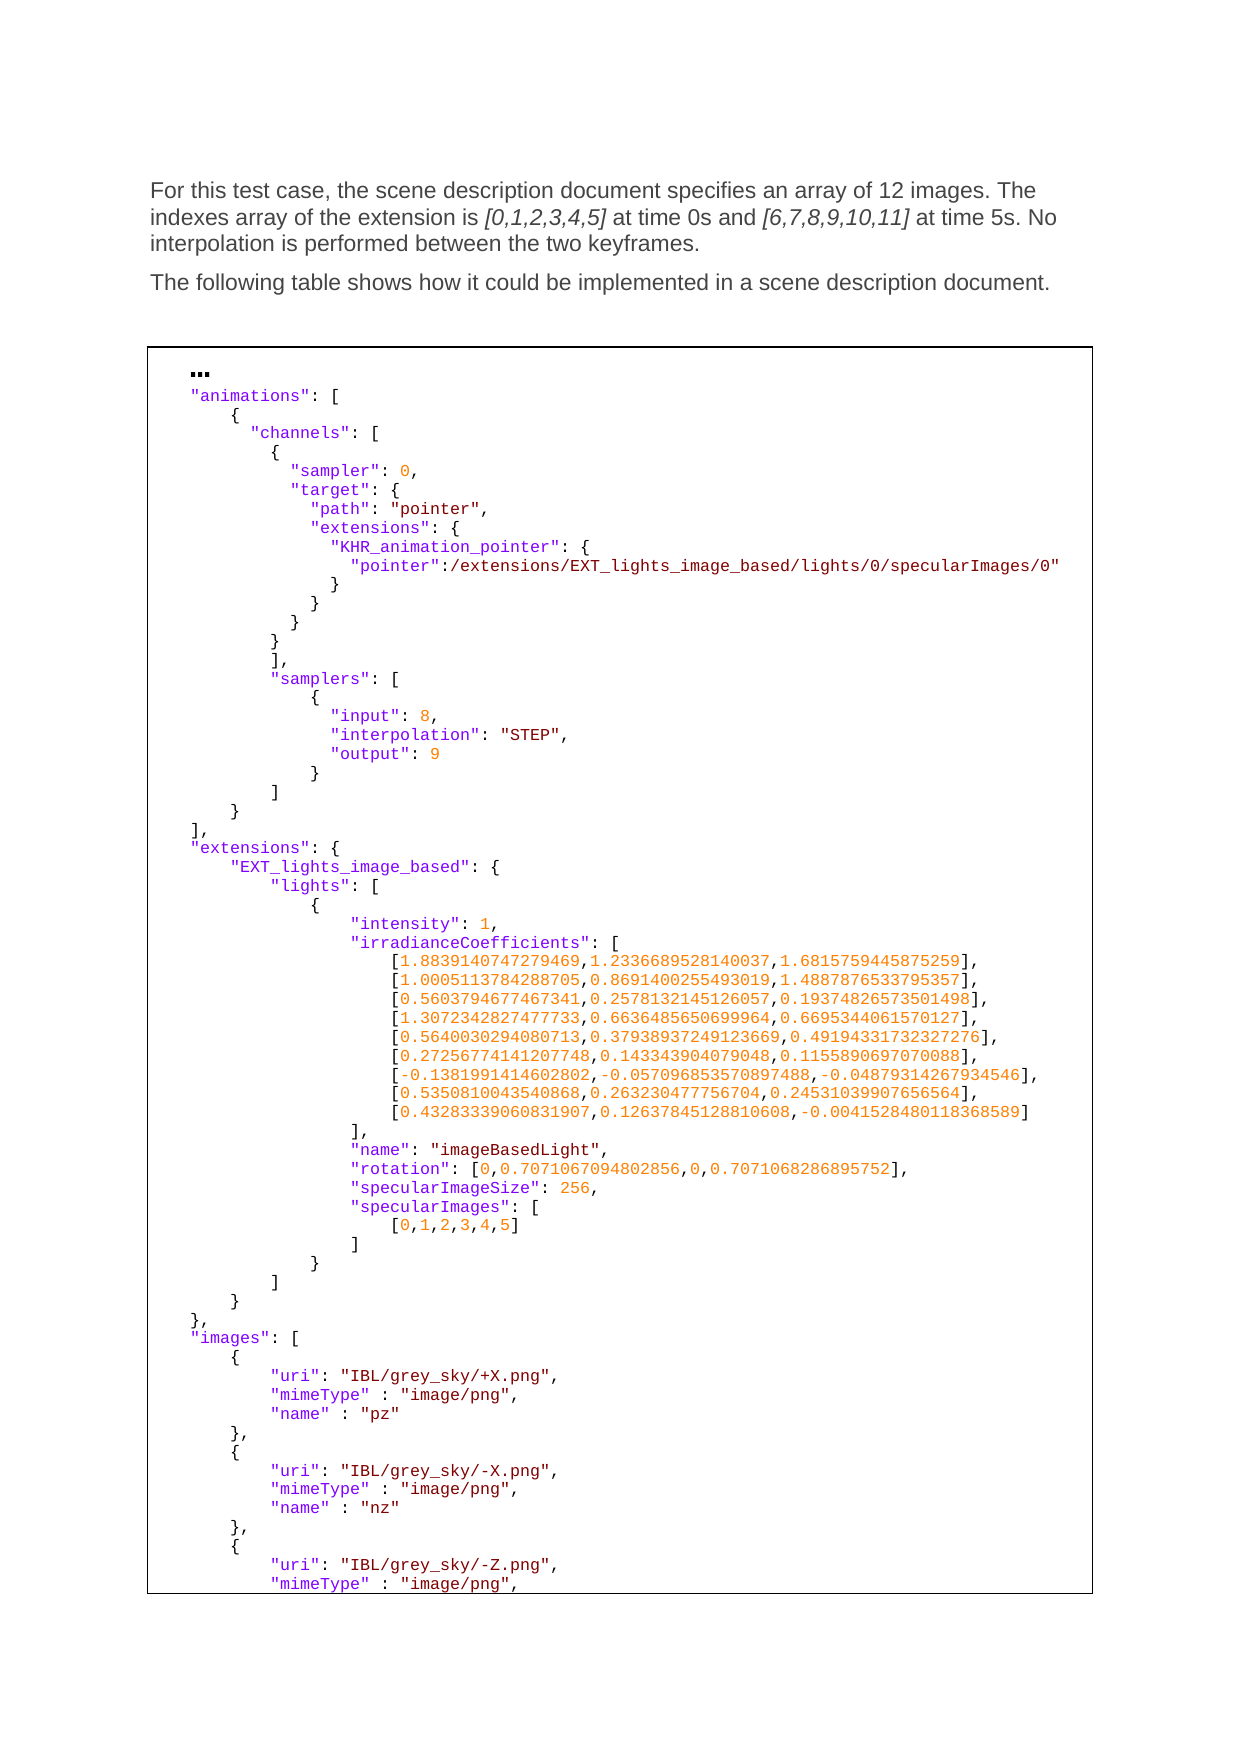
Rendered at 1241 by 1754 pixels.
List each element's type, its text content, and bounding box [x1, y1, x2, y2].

text } [150, 802, 1090, 821]
text "specularImages": [ [150, 1198, 1090, 1217]
text ] [150, 1273, 1090, 1292]
text For this test case, the scene description document specifies an array of 12 images. The indexes array of the extension is [0,1,2,3,4,5] at time 0s and [6,7,8,9,10,11] at time 5s. No interpolation is performed between the two keyframes. [150, 177, 1090, 256]
text ], [150, 821, 1090, 840]
text "output": 9 [150, 746, 1090, 764]
text [0.5640030294080713,0.37938937249123669,0.49194331732327276], [150, 1028, 1090, 1047]
text { [150, 1537, 1090, 1556]
text "animations": [ [150, 387, 1090, 406]
text ], [150, 651, 1090, 670]
text "path": "pointer", [150, 501, 1090, 519]
text … [148, 348, 1092, 387]
text "rotation": [0,0.7071067094802856,0,0.7071068286895752], [150, 1160, 1090, 1179]
text "samplers": [ [150, 670, 1090, 689]
text "lights": [ [150, 878, 1090, 896]
text [1.8839140747279469,1.2336689528140037,1.6815759445875259], [150, 953, 1090, 972]
text } [150, 632, 1090, 651]
text { [150, 896, 1090, 915]
text } [150, 614, 1090, 632]
text { [150, 1349, 1090, 1368]
text "uri": "IBL/grey_sky/-X.png", [150, 1462, 1090, 1481]
text "sampler": 0, [150, 463, 1090, 482]
text The following table shows how it could be implemented in a scene description document. [150, 269, 1090, 295]
text "name": "imageBasedLight", [150, 1142, 1090, 1160]
text "EXT_lights_image_based": { [150, 859, 1090, 878]
text [0.27256774141207748,0.143343904079048,0.1155890697070088], [150, 1047, 1090, 1066]
text "KHR_animation_pointer": { [150, 538, 1090, 557]
text "specularImageSize": 256, [150, 1179, 1090, 1198]
text "input": 8, [150, 708, 1090, 727]
text [0.5350810043540868,0.263230477756704,0.24531039907656564], [150, 1085, 1090, 1104]
text { [150, 689, 1090, 708]
text [-0.1381991414602802,-0.057096853570897488,-0.04879314267934546], [150, 1066, 1090, 1085]
text "target": { [150, 482, 1090, 501]
text { [150, 406, 1090, 425]
text ] [150, 1236, 1090, 1255]
text [0.5603794677467341,0.2578132145126057,0.19374826573501498], [150, 991, 1090, 1009]
text "intensity": 1, [150, 915, 1090, 934]
text "name" : "pz" [150, 1406, 1090, 1424]
text "interpolation": "STEP", [150, 727, 1090, 746]
text "channels": [ [150, 425, 1090, 444]
text ], [150, 1123, 1090, 1142]
text "extensions": { [150, 840, 1090, 859]
text } [150, 1292, 1090, 1311]
text } [150, 1255, 1090, 1273]
text "uri": "IBL/grey_sky/+X.png", [150, 1368, 1090, 1387]
text "mimeType" : "image/png", [150, 1481, 1090, 1500]
text "pointer":/extensions/EXT_lights_image_based/lights/0/specularImages/0" [150, 557, 1090, 576]
text "images": [ [150, 1330, 1090, 1349]
text "extensions": { [150, 519, 1090, 538]
text }, [150, 1311, 1090, 1330]
text } [150, 764, 1090, 783]
text "name" : "nz" [150, 1500, 1090, 1519]
text }, [150, 1424, 1090, 1443]
text ] [150, 783, 1090, 802]
text [1.3072342827477733,0.6636485650699964,0.6695344061570127], [150, 1009, 1090, 1028]
text }, [150, 1519, 1090, 1537]
text } [150, 576, 1090, 595]
text "uri": "IBL/grey_sky/-Z.png", [150, 1556, 1090, 1575]
text [0,1,2,3,4,5] [150, 1217, 1090, 1236]
text } [150, 595, 1090, 614]
text "irradianceCoefficients": [ [150, 934, 1090, 953]
text "mimeType" : "image/png", [150, 1575, 1090, 1593]
text [1.0005113784288705,0.8691400255493019,1.4887876533795357], [150, 972, 1090, 991]
text { [150, 444, 1090, 463]
text "mimeType" : "image/png", [150, 1387, 1090, 1406]
text { [150, 1443, 1090, 1462]
text [0.43283339060831907,0.12637845128810608,-0.0041528480118368589] [150, 1104, 1090, 1123]
